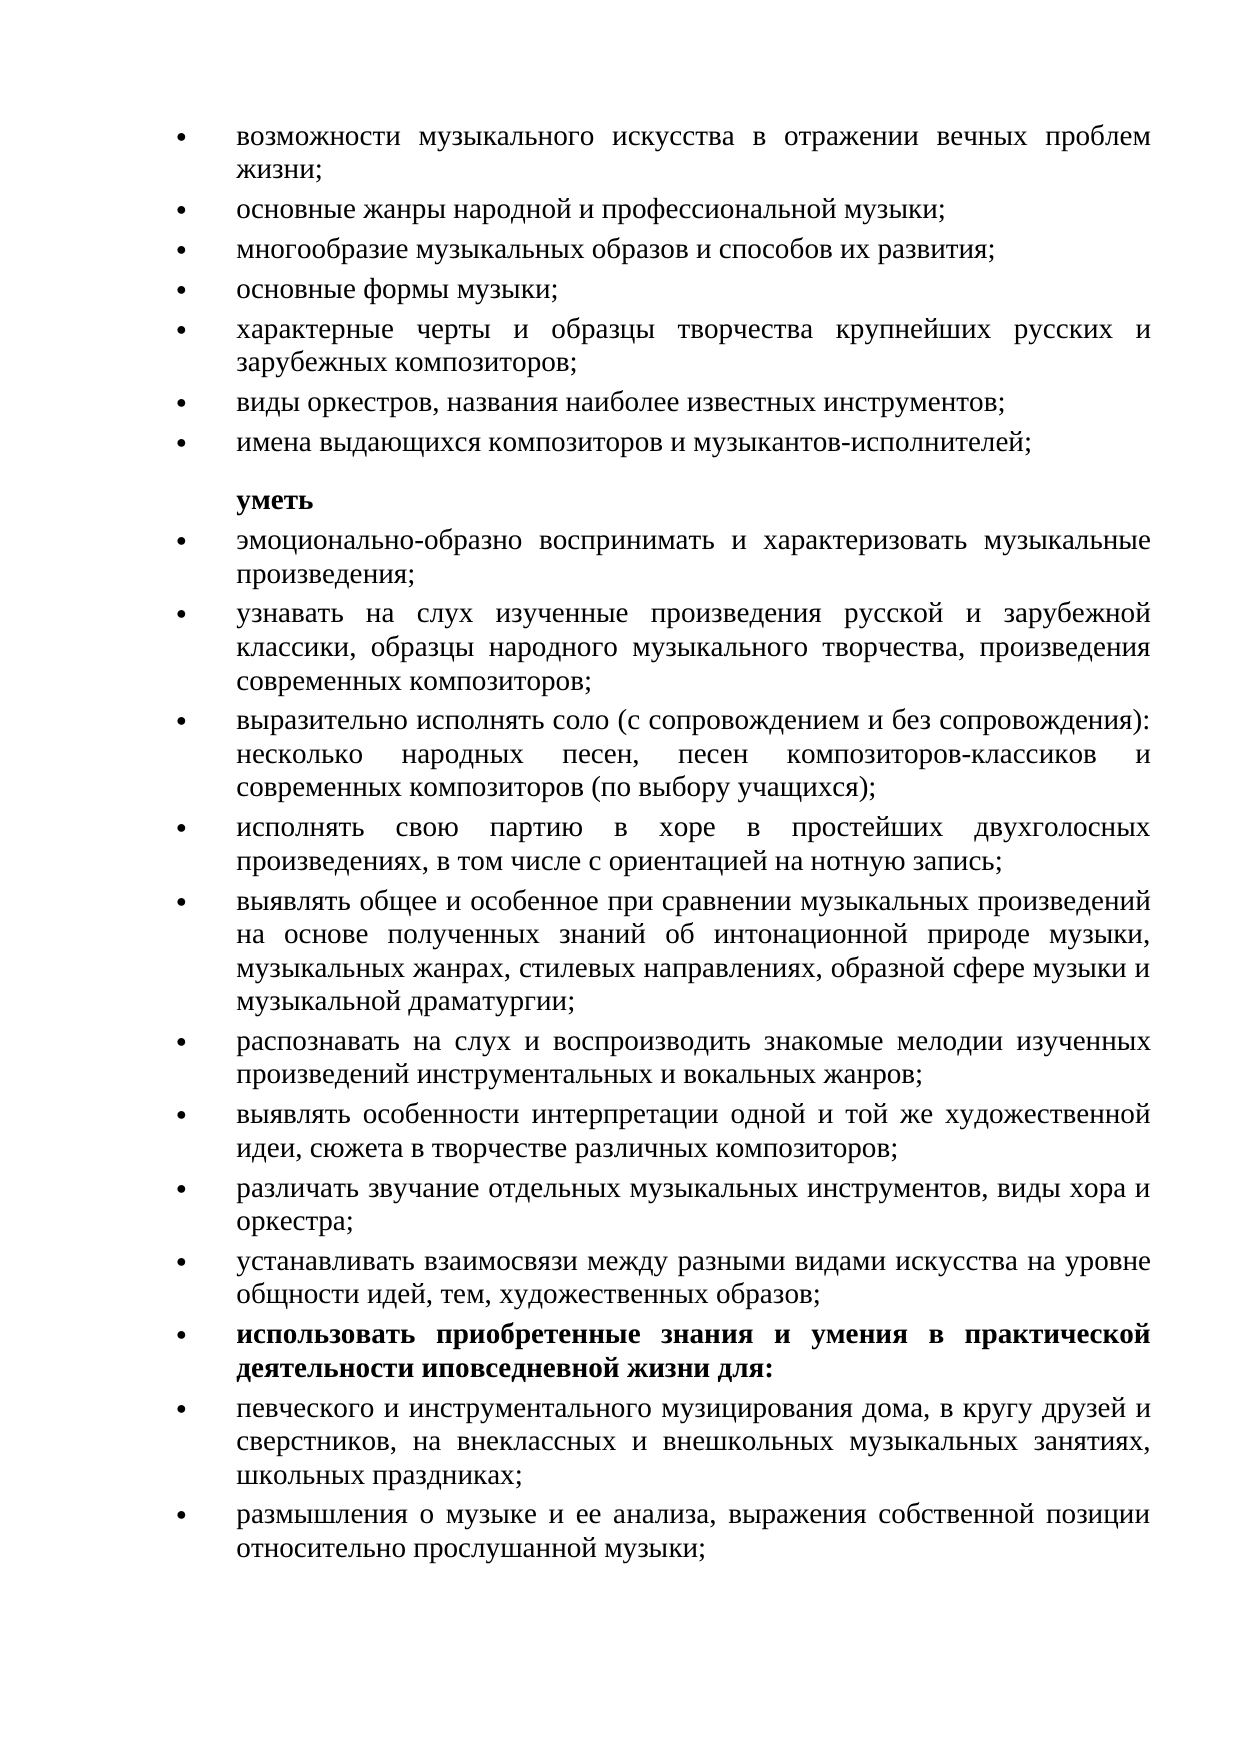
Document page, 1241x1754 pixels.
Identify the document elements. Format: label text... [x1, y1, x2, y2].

list виды оркестров, названия наиболее известных инструментов; [177, 384, 1152, 418]
list использовать приобретенные знания и умения в практической деятельности иповседневной жизни для: [177, 1316, 1152, 1383]
list исполнять свою партию в хоре в простейших двухголосных произведениях, в том числе с ориентацией на нотную запись; [177, 809, 1152, 876]
text уметь [177, 482, 1152, 516]
list имена выдающихся композиторов и музыкантов-исполнителей; [177, 424, 1152, 457]
list выявлять особенности интерпретации одной и той же художественной идеи, сюжета в творчестве различных композиторов; [177, 1096, 1152, 1163]
list основные жанры народной и профессиональной музыки; [177, 191, 1152, 225]
list эмоционально-образно воспринимать и характеризовать музыкальные произведения; [177, 522, 1152, 589]
list выразительно исполнять соло (с сопровождением и без сопровождения): несколько народных песен, песен композиторов-классиков и современных композиторов (по выбору учащихся); [177, 702, 1152, 803]
list выявлять общее и особенное при сравнении музыкальных произведений на основе полученных знаний об интонационной природе музыки, музыкальных жанрах, стилевых направлениях, образной сфере музыки и музыкальной драматургии; [177, 883, 1152, 1017]
list распознавать на слух и воспроизводить знакомые мелодии изученных произведений инструментальных и вокальных жанров; [177, 1023, 1152, 1090]
list характерные черты и образцы творчества крупнейших русских и зарубежных композиторов; [177, 311, 1152, 378]
list различать звучание отдельных музыкальных инструментов, виды хора и оркестра; [177, 1170, 1152, 1237]
list многообразие музыкальных образов и способов их развития; [177, 231, 1152, 265]
list размышления о музыке и ее анализа, выражения собственной позиции относительно прослушанной музыки; [177, 1497, 1152, 1564]
list узнавать на слух изученные произведения русской и зарубежной классики, образцы народного музыкального творчества, произведения современных композиторов; [177, 596, 1152, 696]
list возможности музыкального искусства в отражении вечных проблем жизни; [177, 118, 1152, 185]
list певческого и инструментального музицирования дома, в кругу друзей и сверстников, на внеклассных и внешкольных музыкальных занятиях, школьных праздниках; [177, 1390, 1152, 1490]
list основные формы музыки; [177, 271, 1152, 304]
list устанавливать взаимосвязи между разными видами искусства на уровне общности идей, тем, художественных образов; [177, 1243, 1152, 1310]
